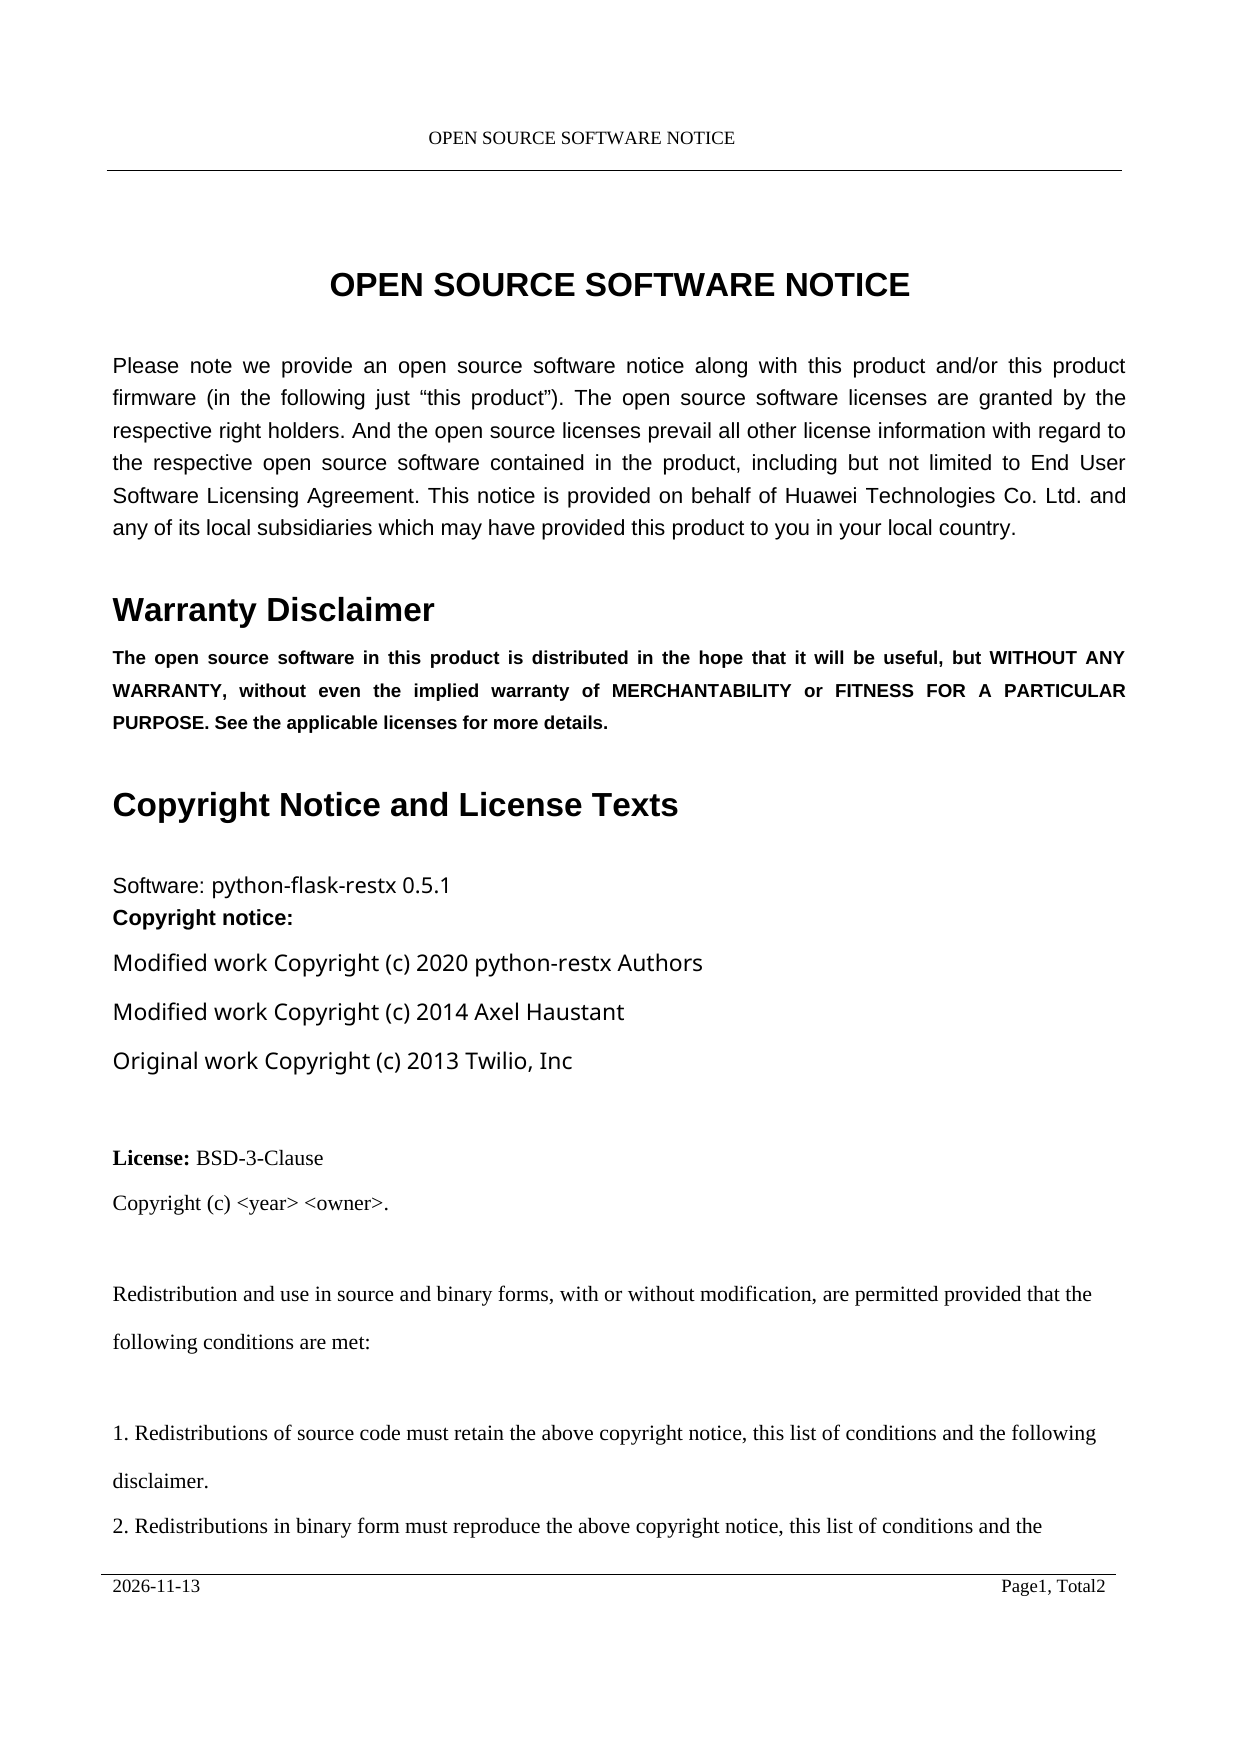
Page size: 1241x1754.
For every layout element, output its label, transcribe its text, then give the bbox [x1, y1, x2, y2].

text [112, 1510, 1128, 1542]
text Software: python-flask-restx 0.5.1 [112, 869, 1128, 901]
text Copyright Notice and License Texts [112, 771, 1128, 836]
text Redistribution and use in source and binary forms, with or without modification, are permitted provided that the following conditions are met: [112, 1277, 1128, 1358]
text License: BSD-3-Clause [112, 1142, 1128, 1174]
text The open source software in this product is distributed in the hope that it will be useful, but WITHOUT ANY WARRANTY, without even the implied warranty of MERCHANTABILITY or FITNESS FOR A PARTICULAR PURPOSE. See the applicable licenses for more details. [112, 641, 1128, 739]
text OPEN SOURCE SOFTWARE NOTICE [112, 251, 1128, 316]
text Copyright (c) <year> <owner>. [112, 1187, 1128, 1219]
text Copyright notice: [112, 901, 1128, 934]
text Warranty Disclaimer [112, 576, 1128, 641]
text 1. Redistributions of source code must retain the above copyright notice, this list of conditions and the following disclaimer. [112, 1416, 1128, 1497]
text Modified work Copyright (c) 2020 python-restx Authors Modified work Copyright (c) 2014 Axel Haustant Original work Copyright (c) 2013 Twilio, Inc [112, 947, 1128, 1125]
text Please note we provide an open source software notice along with this product and/or this product firmware (in the following just “this product”). The open source software licenses are granted by the respective right holders. And the open source licenses prevail all other license information with regard to the respective open source software contained in the product, including but not limited to End User Software Licensing Agreement. This notice is provided on behalf of Huawei Technologies Co. Ltd. and any of its local subsidiaries which may have provided this product to you in your local country. [112, 349, 1128, 544]
